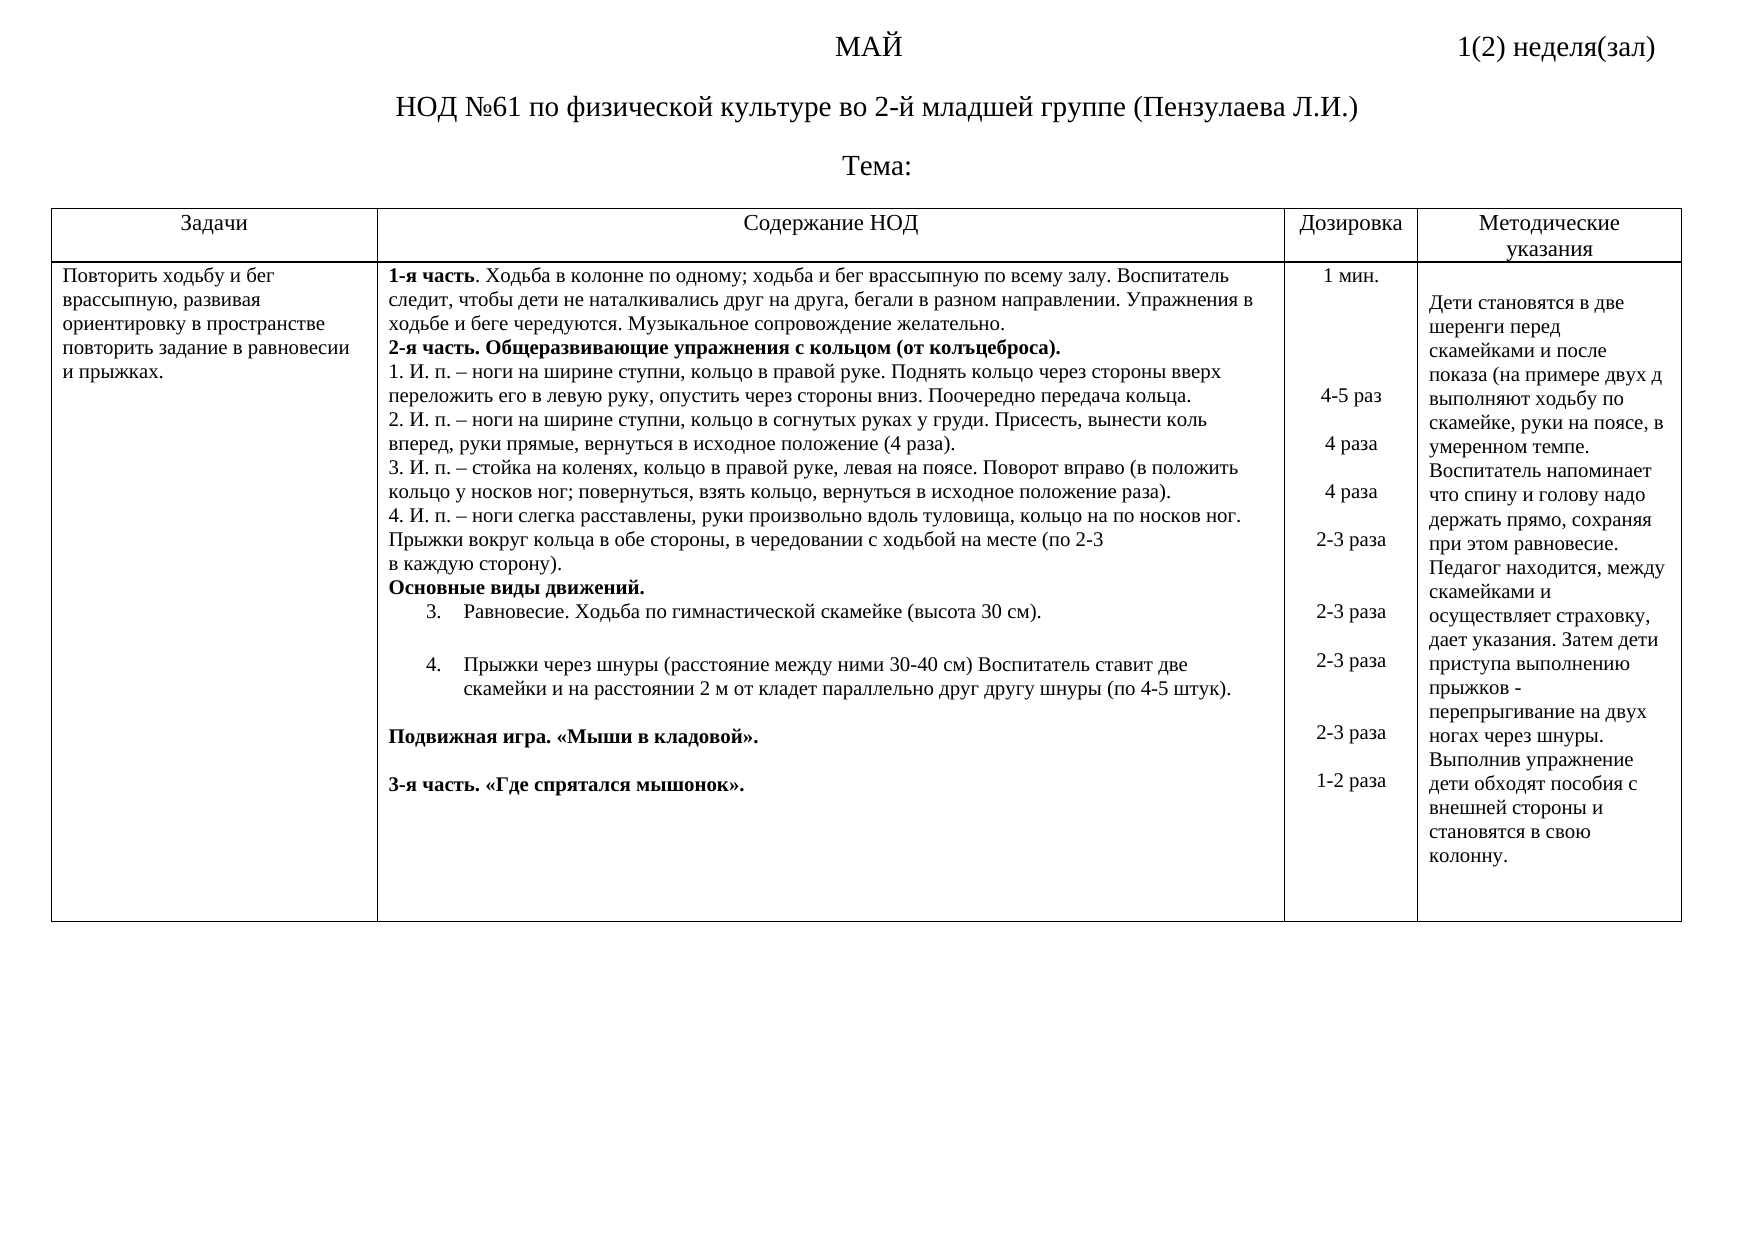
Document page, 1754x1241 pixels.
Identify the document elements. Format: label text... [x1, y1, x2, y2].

table_cell 1 мин. 4-5 раз 4 раза 4 раза 2-3 раза 2-3 раза 2-3 раза 2-3 раза 1-2 раза [1285, 263, 1417, 921]
table_header Методические указания [1418, 209, 1681, 261]
text НОД №61 по физической культуре во 2-й младшей группе (Пензулаева Л.И.) [29, 89, 1724, 122]
table_header Задачи [52, 209, 377, 261]
table_header Содержание НОД [378, 209, 1284, 261]
text Тема: [29, 148, 1724, 182]
text МАЙ 1(2) неделя(зал) [29, 29, 1724, 63]
table_header Дозировка [1285, 209, 1417, 261]
table_cell [1418, 263, 1681, 289]
table_cell Повторить ходьбу и бег врассыпную, развивая ориентировку в пространстве повторить задание в равновесии и прыжках. [52, 263, 377, 921]
